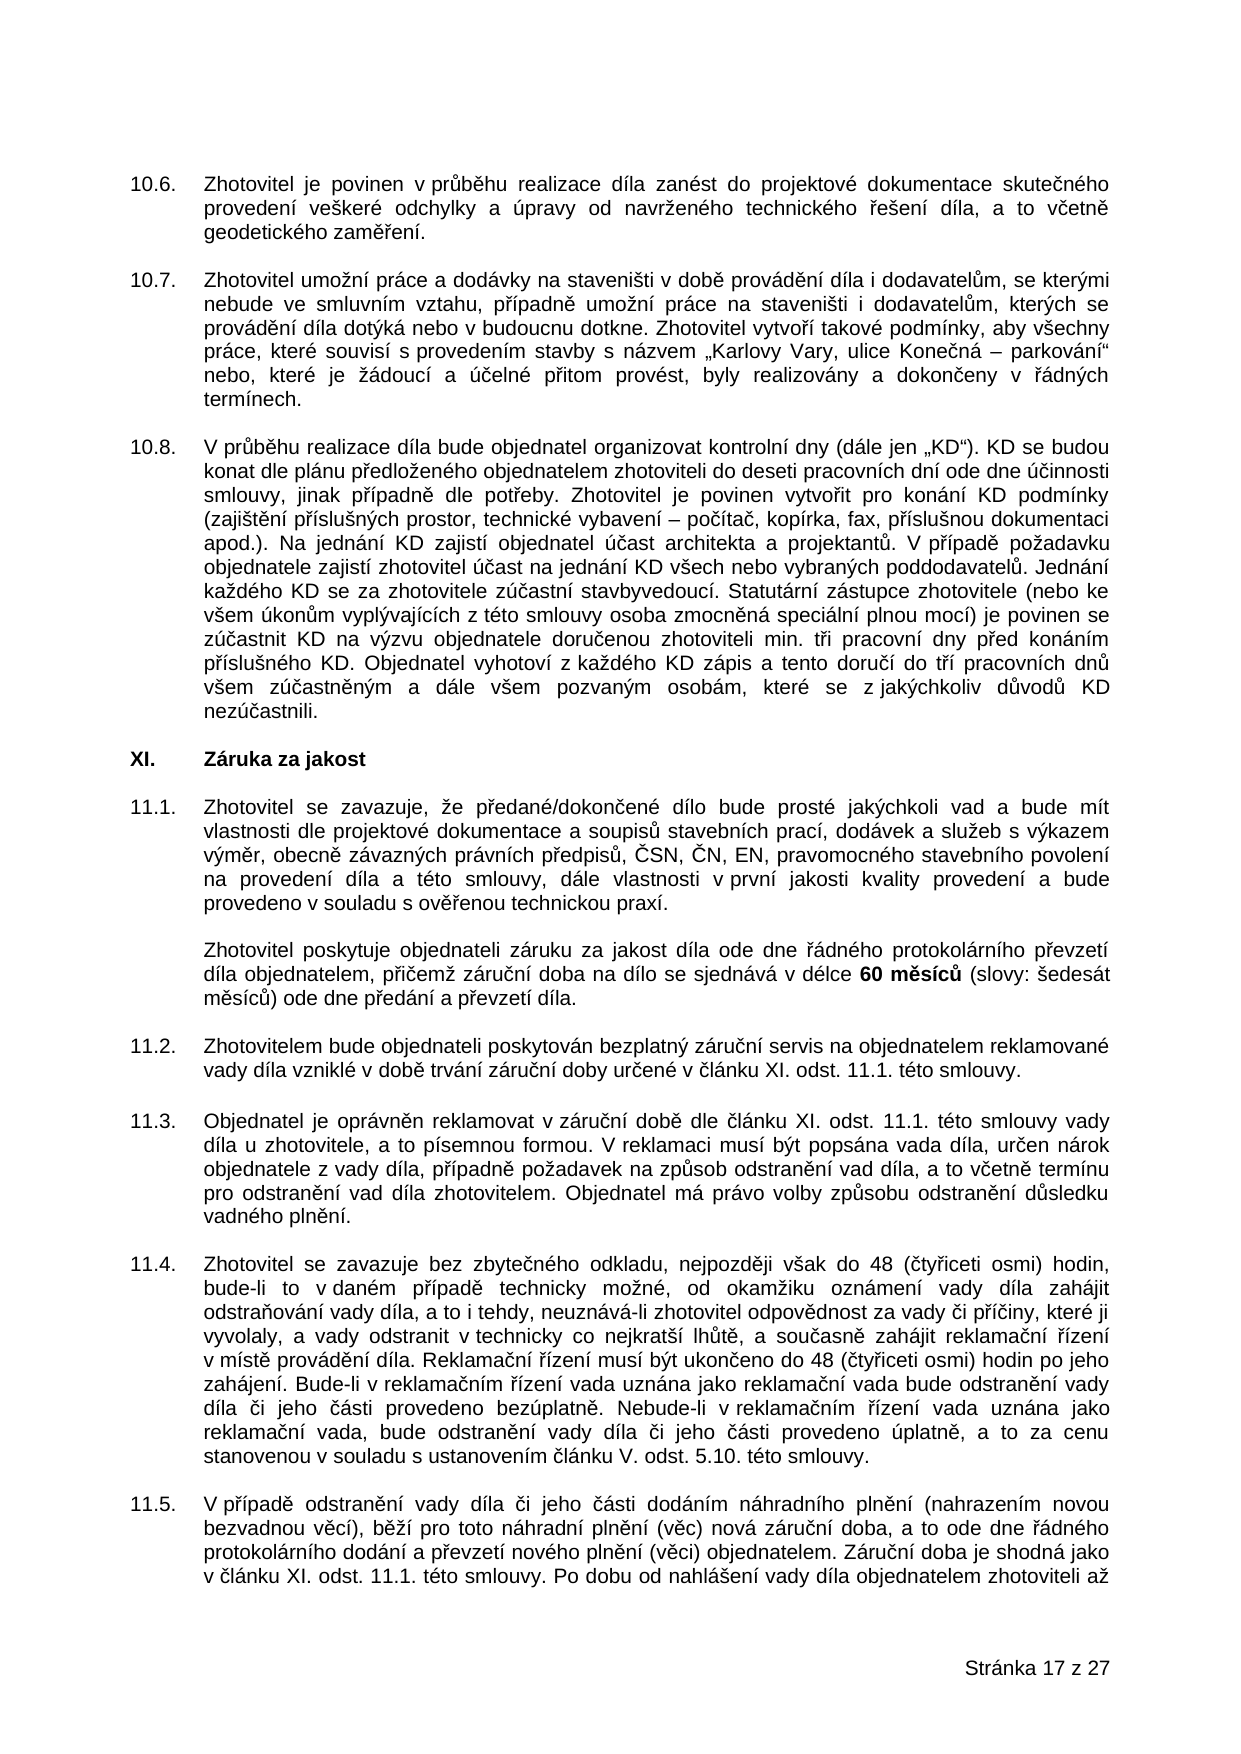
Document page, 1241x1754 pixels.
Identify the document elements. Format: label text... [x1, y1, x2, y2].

list V průběhu realizace díla bude objednatel organizovat kontrolní dny (dále jen „KD“). KD se budou konat dle plánu předloženého objednatelem zhotoviteli do deseti pracovních dní ode dne účinnosti smlouvy, jinak případně dle potřeby. Zhotovitel je povinen vytvořit pro konání KD podmínky (zajištění příslušných prostor, technické vybavení – počítač, kopírka, fax, příslušnou dokumentaci apod.). Na jednání KD zajistí objednatel účast architekta a projektantů. V případě požadavku objednatele zajistí zhotovitel účast na jednání KD všech nebo vybraných poddodavatelů. Jednání každého KD se za zhotovitele zúčastní stavbyvedoucí. Statutární zástupce zhotovitele (nebo ke všem úkonům vyplývajících z této smlouvy osoba zmocněná speciální plnou mocí) je povinen se zúčastnit KD na výzvu objednatele doručenou zhotoviteli min. tři pracovní dny před konáním příslušného KD. Objednatel vyhotoví z každého KD zápis a tento doručí do tří pracovních dnů všem zúčastněným a dále všem pozvaným osobám, které se z jakýchkoliv důvodů KD nezúčastnili. [130, 435, 1110, 723]
list Zhotovitel je povinen v průběhu realizace díla zanést do projektové dokumentace skutečného provedení veškeré odchylky a úpravy od navrženého technického řešení díla, a to včetně geodetického zaměření. [130, 172, 1110, 243]
text XI. Záruka za jakost [130, 747, 1110, 771]
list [130, 1492, 1110, 1588]
list Zhotovitel se zavazuje bez zbytečného odkladu, nejpozději však do 48 (čtyřiceti osmi) hodin, bude-li to v daném případě technicky možné, od okamžiku oznámení vady díla zahájit odstraňování vady díla, a to i tehdy, neuznává-li zhotovitel odpovědnost za vady či příčiny, které ji vyvolaly, a vady odstranit v technicky co nejkratší lhůtě, a současně zahájit reklamační řízení v místě provádění díla. Reklamační řízení musí být ukončeno do 48 (čtyřiceti osmi) hodin po jeho zahájení. Bude-li v reklamačním řízení vada uznána jako reklamační vada bude odstranění vady díla či jeho části provedeno bezúplatně. Nebude-li v reklamačním řízení vada uznána jako reklamační vada, bude odstranění vady díla či jeho části provedeno úplatně, a to za cenu stanovenou v souladu s ustanovením článku V. odst. 5.10. této smlouvy. [130, 1252, 1110, 1468]
list Zhotovitel se zavazuje, že předané/dokončené dílo bude prosté jakýchkoli vad a bude mít vlastnosti dle projektové dokumentace a soupisů stavebních prací, dodávek a služeb s výkazem výměr, obecně závazných právních předpisů, ČSN, ČN, EN, pravomocného stavebního povolení na provedení díla a této smlouvy, dále vlastnosti v první jakosti kvality provedení a bude provedeno v souladu s ověřenou technickou praxí. [130, 794, 1110, 914]
list Zhotovitelem bude objednateli poskytován bezplatný záruční servis na objednatelem reklamované vady díla vzniklé v době trvání záruční doby určené v článku XI. odst. 11.1. této smlouvy. [130, 1034, 1110, 1082]
list Objednatel je oprávněn reklamovat v záruční době dle článku XI. odst. 11.1. této smlouvy vady díla u zhotovitele, a to písemnou formou. V reklamaci musí být popsána vada díla, určen nárok objednatele z vady díla, případně požadavek na způsob odstranění vad díla, a to včetně termínu pro odstranění vad díla zhotovitelem. Objednatel má právo volby způsobu odstranění důsledku vadného plnění. [130, 1108, 1110, 1228]
text Zhotovitel poskytuje objednateli záruku za jakost díla ode dne řádného protokolárního převzetí díla objednatelem, přičemž záruční doba na dílo se sjednává v délce 60 měsíců (slovy: šedesát měsíců) ode dne předání a převzetí díla. [203, 938, 1110, 1010]
list Zhotovitel umožní práce a dodávky na staveništi v době provádění díla i dodavatelům, se kterými nebude ve smluvním vztahu, případně umožní práce na staveništi i dodavatelům, kterých se provádění díla dotýká nebo v budoucnu dotkne. Zhotovitel vytvoří takové podmínky, aby všechny práce, které souvisí s provedením stavby s názvem „Karlovy Vary, ulice Konečná – parkování“ nebo, které je žádoucí a účelné přitom provést, byly realizovány a dokončeny v řádných termínech. [130, 267, 1110, 411]
